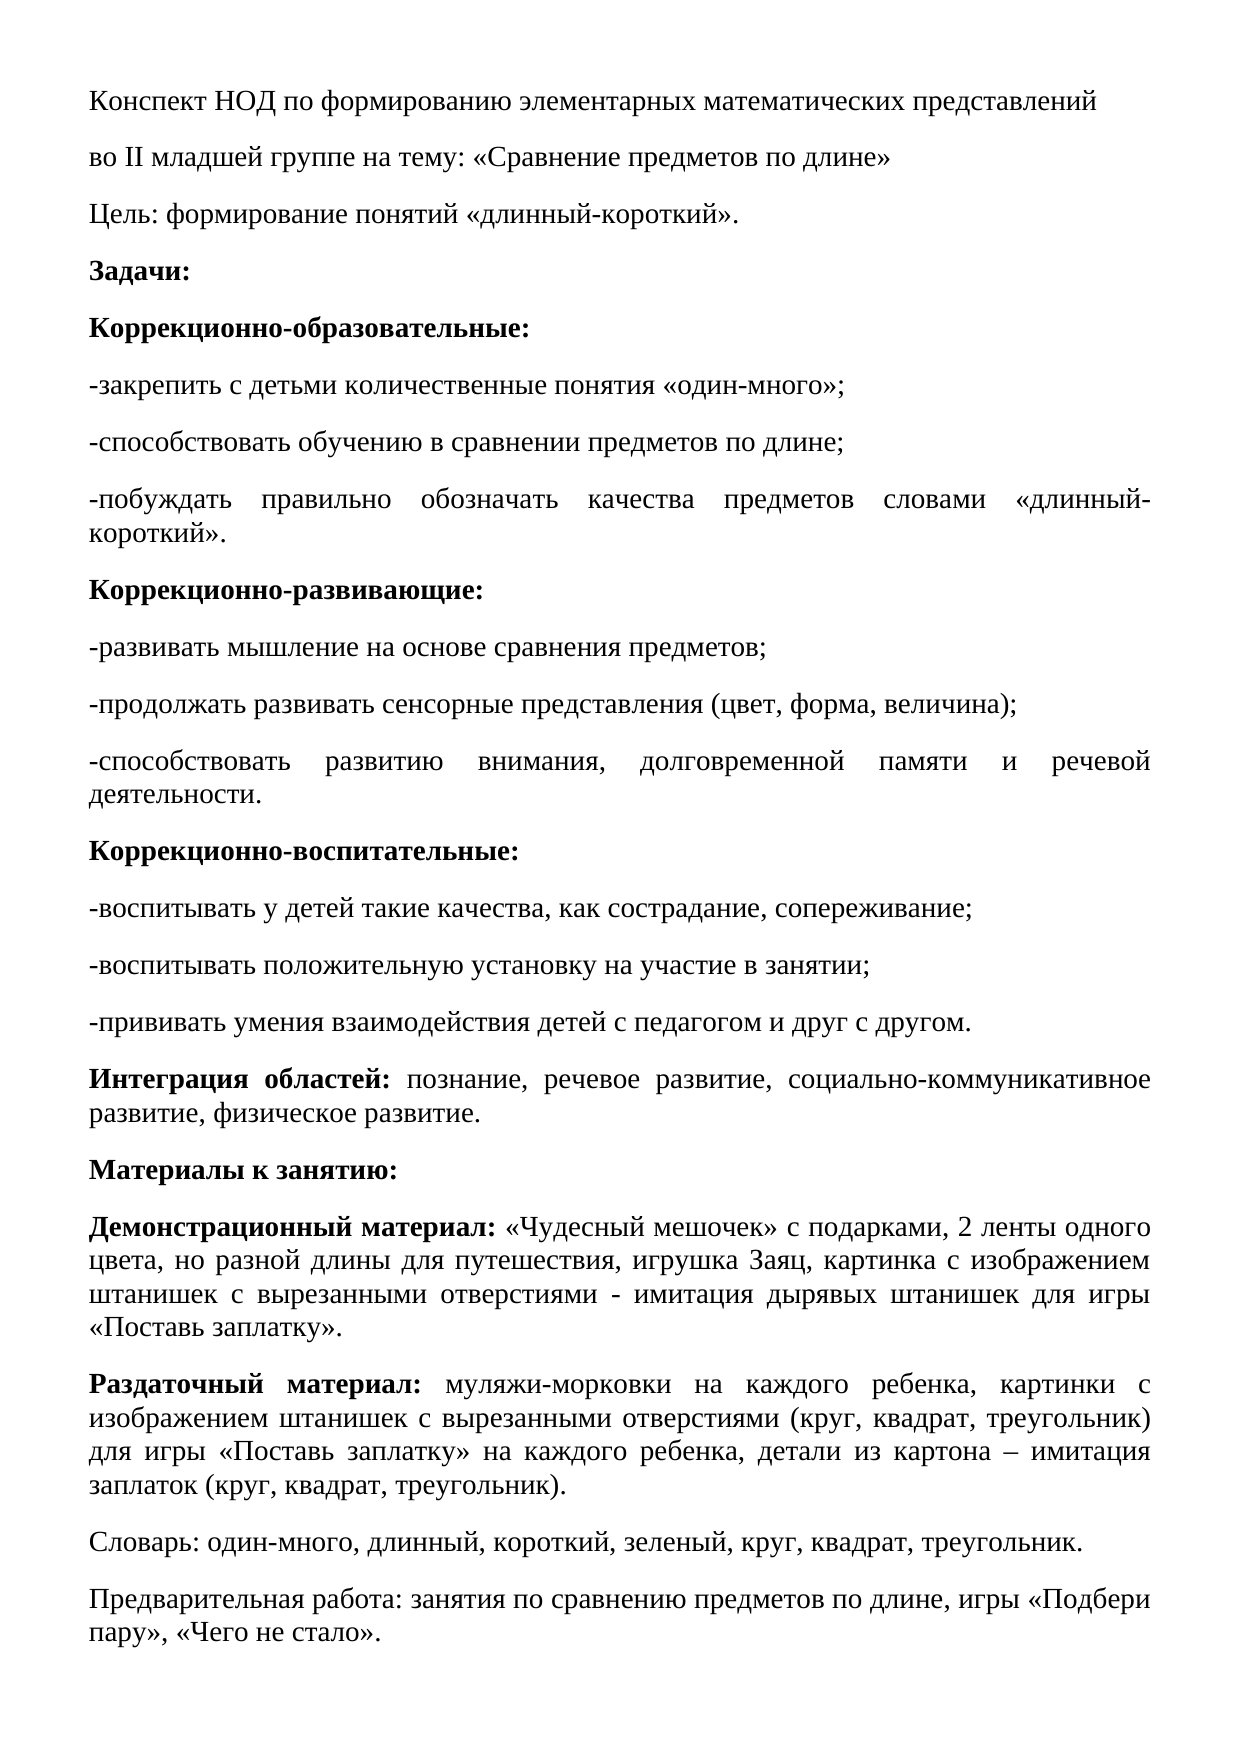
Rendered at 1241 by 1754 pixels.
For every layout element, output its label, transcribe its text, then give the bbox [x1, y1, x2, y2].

text Коррекционно-развивающие: [89, 572, 1152, 606]
text Интеграция областей: познание, речевое развитие, социально-коммуникативное развитие, физическое развитие. [89, 1061, 1152, 1128]
text Коррекционно-воспитательные: [89, 833, 1152, 867]
text -продолжать развивать сенсорные представления (цвет, форма, величина); [89, 686, 1152, 719]
text во II младшей группе на тему: «Сравнение предметов по длине» [89, 139, 1152, 173]
text Задачи: [89, 253, 1152, 287]
text Предварительная работа: занятия по сравнению предметов по длине, игры «Подбери пару», «Чего не стало». [89, 1581, 1152, 1648]
text Коррекционно-образовательные: [89, 311, 1152, 344]
text -способствовать обучению в сравнении предметов по длине; [89, 424, 1152, 458]
text -способствовать развитию внимания, долговременной памяти и речевой деятельности. [89, 743, 1152, 810]
text -прививать умения взаимодействия детей с педагогом и друг с другом. [89, 1004, 1152, 1038]
text Материалы к занятию: [89, 1152, 1152, 1185]
text -воспитывать у детей такие качества, как сострадание, сопереживание; [89, 890, 1152, 924]
text -побуждать правильно обозначать качества предметов словами «длинный-короткий». [89, 481, 1152, 548]
text Цель: формирование понятий «длинный-короткий». [89, 197, 1152, 230]
text Словарь: один-много, длинный, короткий, зеленый, круг, квадрат, треугольник. [89, 1524, 1152, 1558]
text -развивать мышление на основе сравнения предметов; [89, 629, 1152, 662]
text Раздаточный материал: муляжи-морковки на каждого ребенка, картинки с изображением штанишек с вырезанными отверстиями (круг, квадрат, треугольник) для игры «Поставь заплатку» на каждого ребенка, детали из картона – имитация заплаток (круг, квадрат, треугольник). [89, 1366, 1152, 1501]
text Конспект НОД по формированию элементарных математических представлений [89, 83, 1152, 116]
text Демонстрационный материал: «Чудесный мешочек» с подарками, 2 ленты одного цвета, но разной длины для путешествия, игрушка Заяц, картинка с изображением штанишек с вырезанными отверстиями - имитация дырявых штанишек для игры «Поставь заплатку». [89, 1209, 1152, 1343]
text -закрепить с детьми количественные понятия «один-много»; [89, 367, 1152, 401]
text -воспитывать положительную установку на участие в занятии; [89, 947, 1152, 981]
